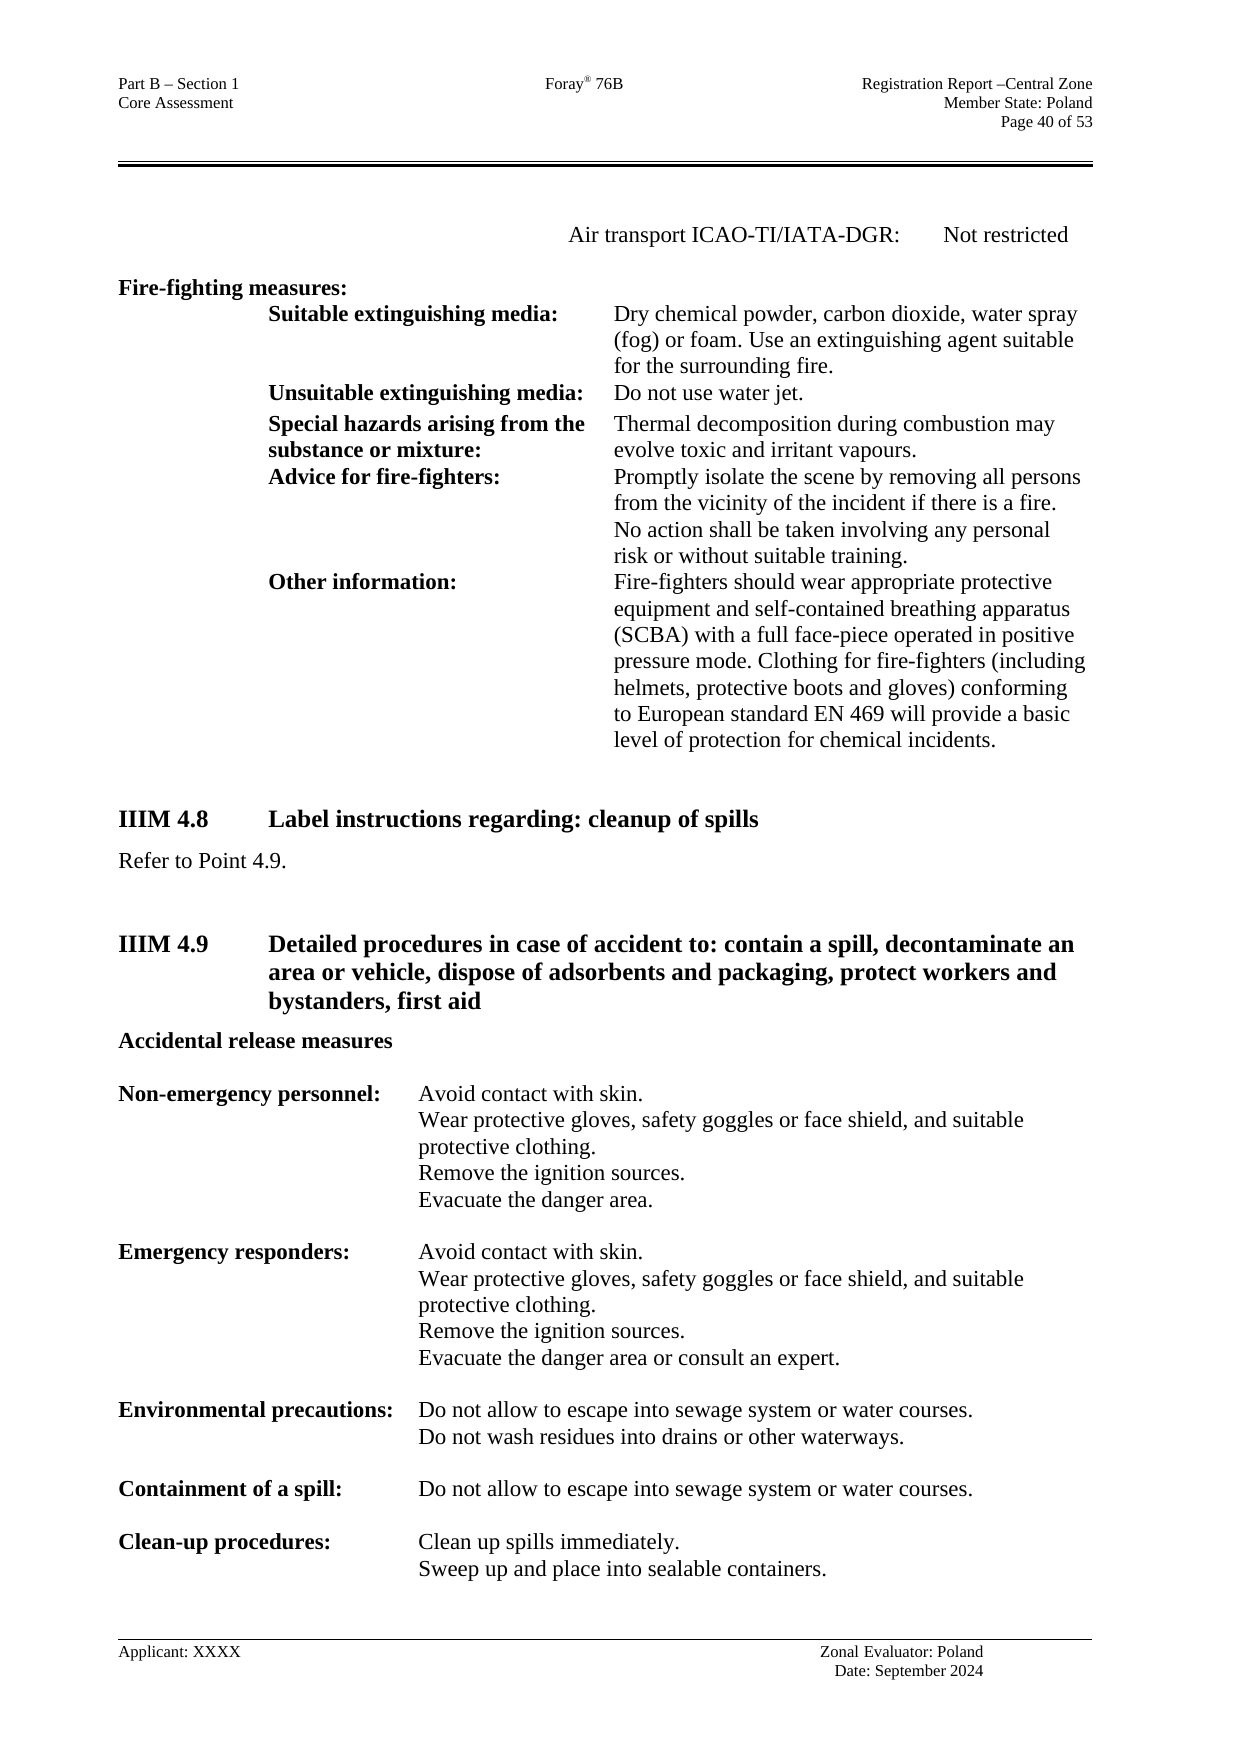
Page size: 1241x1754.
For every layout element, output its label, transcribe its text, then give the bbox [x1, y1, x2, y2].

text Accidental release measures [118, 1027, 1092, 1054]
table_header Suitable extinguishing media: [268, 300, 613, 379]
text Refer to Point 4.9. [118, 845, 1092, 874]
table_cell Thermal decomposition during combustion may evolve toxic and irritant vapours. [614, 410, 1090, 463]
text Non-emergency personnel: Avoid contact with skin. [118, 1080, 1092, 1107]
table_header Dry chemical powder, carbon dioxide, water spray (fog) or foam. Use an extinguishing agent suitable for the surrounding fire. [614, 300, 1090, 379]
table_cell Other information: [268, 568, 613, 779]
text Air transport ICAO-TI/IATA-DGR: Not restricted [268, 221, 1092, 247]
text IIIM 4.9 Detailed procedures in case of accident to: contain a spill, decontaminate an area or vehicle, dispose of adsorbents and packaging, protect workers and bystanders, first aid [118, 929, 1092, 1015]
text Evacuate the danger area or consult an expert. [343, 1344, 1092, 1370]
text Clean-up procedures: Clean up spills immediately. [118, 1528, 1092, 1554]
text Evacuate the danger area. [343, 1186, 1092, 1212]
table_cell Fire-fighters should wear appropriate protective equipment and self-contained breathing apparatus (SCBA) with a full face-piece operated in positive pressure mode. Clothing for fire-fighters (including helmets, protective boots and gloves) conforming to European standard EN 469 will provide a basic level of protection for chemical incidents. [614, 568, 1090, 779]
text Sweep up and place into sealable containers. [418, 1554, 1092, 1581]
text protective clothing. [418, 1133, 1092, 1159]
text IIIM 4.8 Label instructions regarding: cleanup of spills [118, 804, 1092, 833]
text Emergency responders: Avoid contact with skin. [118, 1238, 1092, 1265]
table_cell Special hazards arising from the substance or mixture: [268, 410, 613, 463]
text Environmental precautions: Do not allow to escape into sewage system or water courses. [118, 1396, 1092, 1423]
text Remove the ignition sources. [343, 1159, 1092, 1186]
table_cell Advice for fire-fighters: [268, 463, 613, 568]
text Wear protective gloves, safety goggles or face shield, and suitable [418, 1107, 1092, 1133]
text Remove the ignition sources. [343, 1317, 1092, 1344]
text Fire-fighting measures: [118, 273, 1092, 300]
text Containment of a spill: Do not allow to escape into sewage system or water courses. [118, 1476, 1092, 1502]
text Do not wash residues into drains or other waterways. [343, 1423, 1092, 1449]
table_cell Do not use water jet. [614, 379, 1090, 410]
table_cell Promptly isolate the scene by removing all persons from the vicinity of the incident if there is a fire. No action shall be taken involving any personal risk or without suitable training. [614, 463, 1090, 568]
text Wear protective gloves, safety goggles or face shield, and suitable protective clothing. [418, 1265, 1092, 1317]
table_cell Unsuitable extinguishing media: [268, 379, 613, 410]
